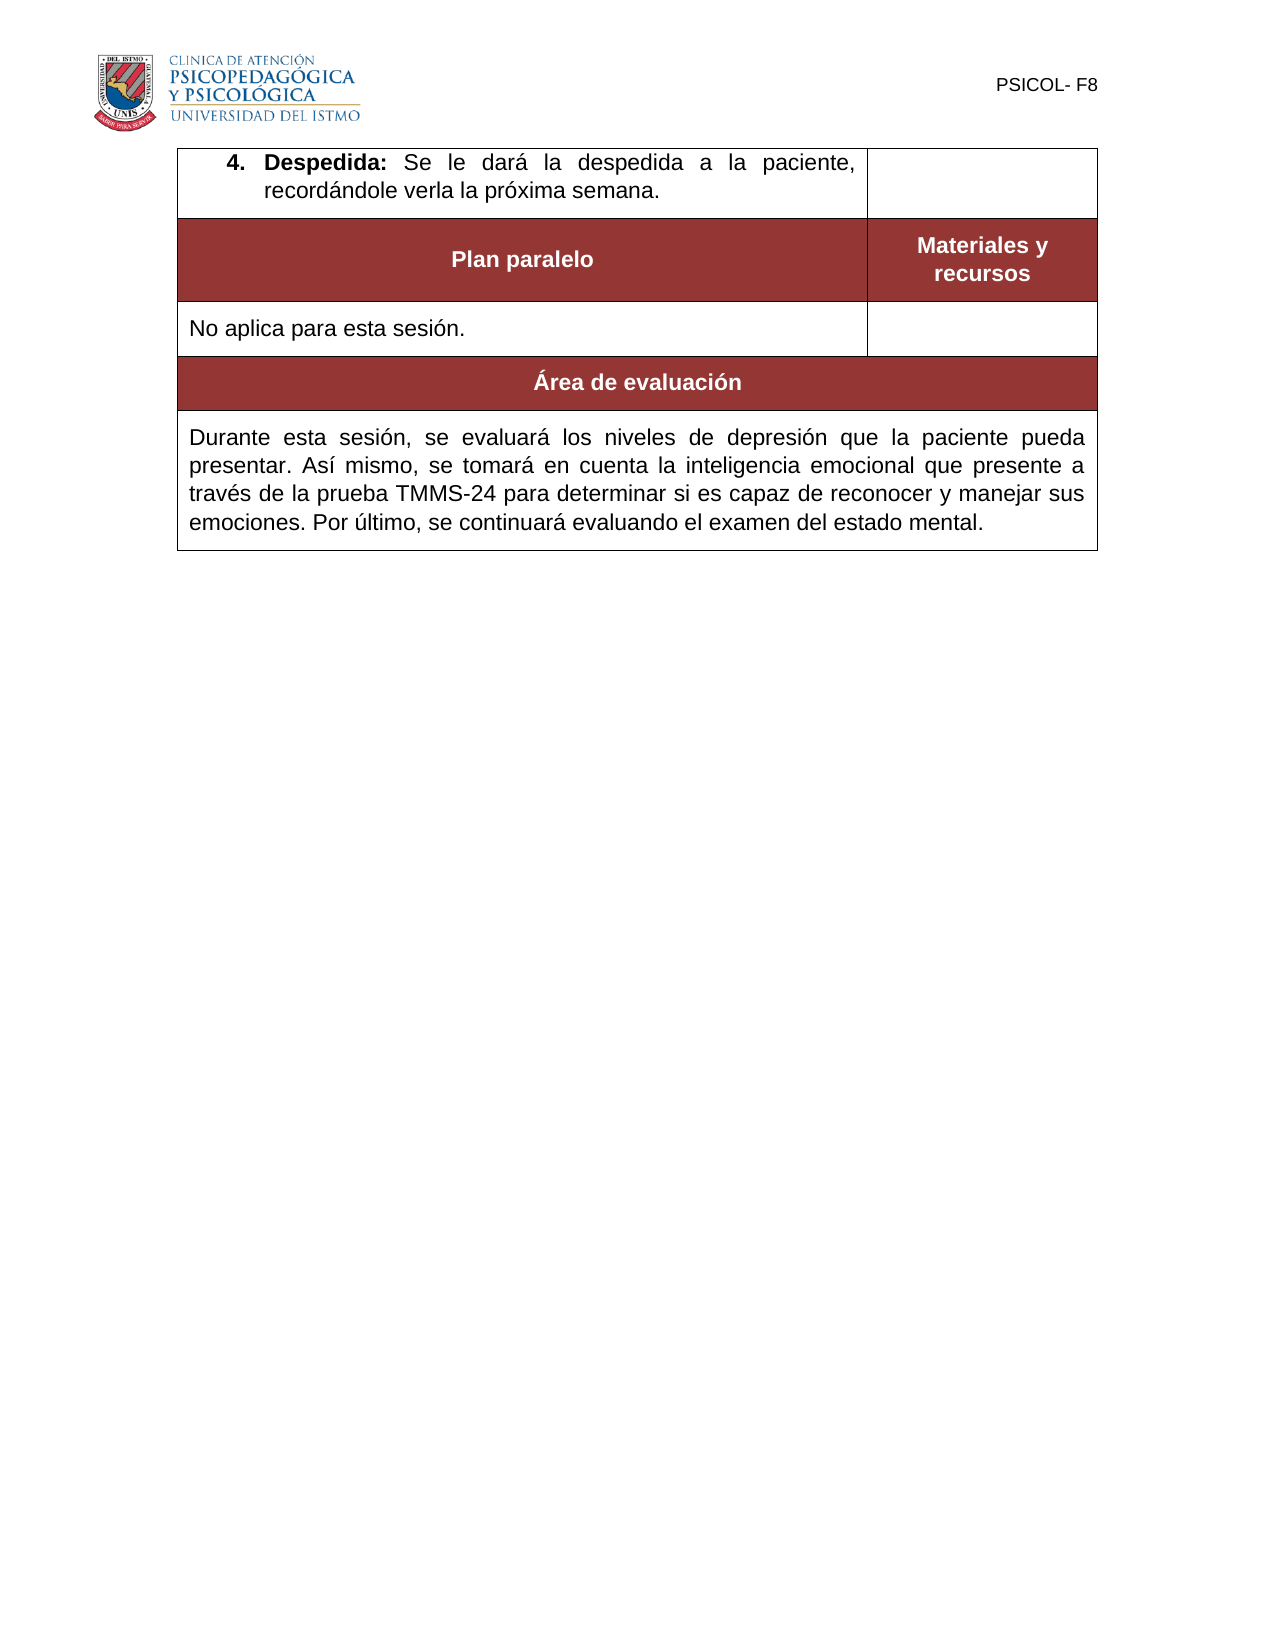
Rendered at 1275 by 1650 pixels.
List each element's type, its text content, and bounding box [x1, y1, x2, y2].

table_cell [868, 302, 1097, 356]
picture [42, 25, 422, 166]
table_cell Plan paralelo [178, 219, 867, 301]
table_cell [178, 149, 867, 218]
table_cell Durante esta sesión, se evaluará los niveles de depresión que la paciente pueda presentar. Así mismo, se tomará en cuenta la inteligencia emocional que presente a través de la prueba TMMS-24 para determinar si es capaz de reconocer y manejar sus emociones. Por último, se continuará evaluando el examen del estado mental. [178, 411, 1097, 550]
table_cell Materiales y recursos [868, 219, 1097, 301]
table_cell Área de evaluación [178, 357, 1097, 410]
table_cell No aplica para esta sesión. [178, 302, 867, 356]
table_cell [868, 149, 1097, 218]
